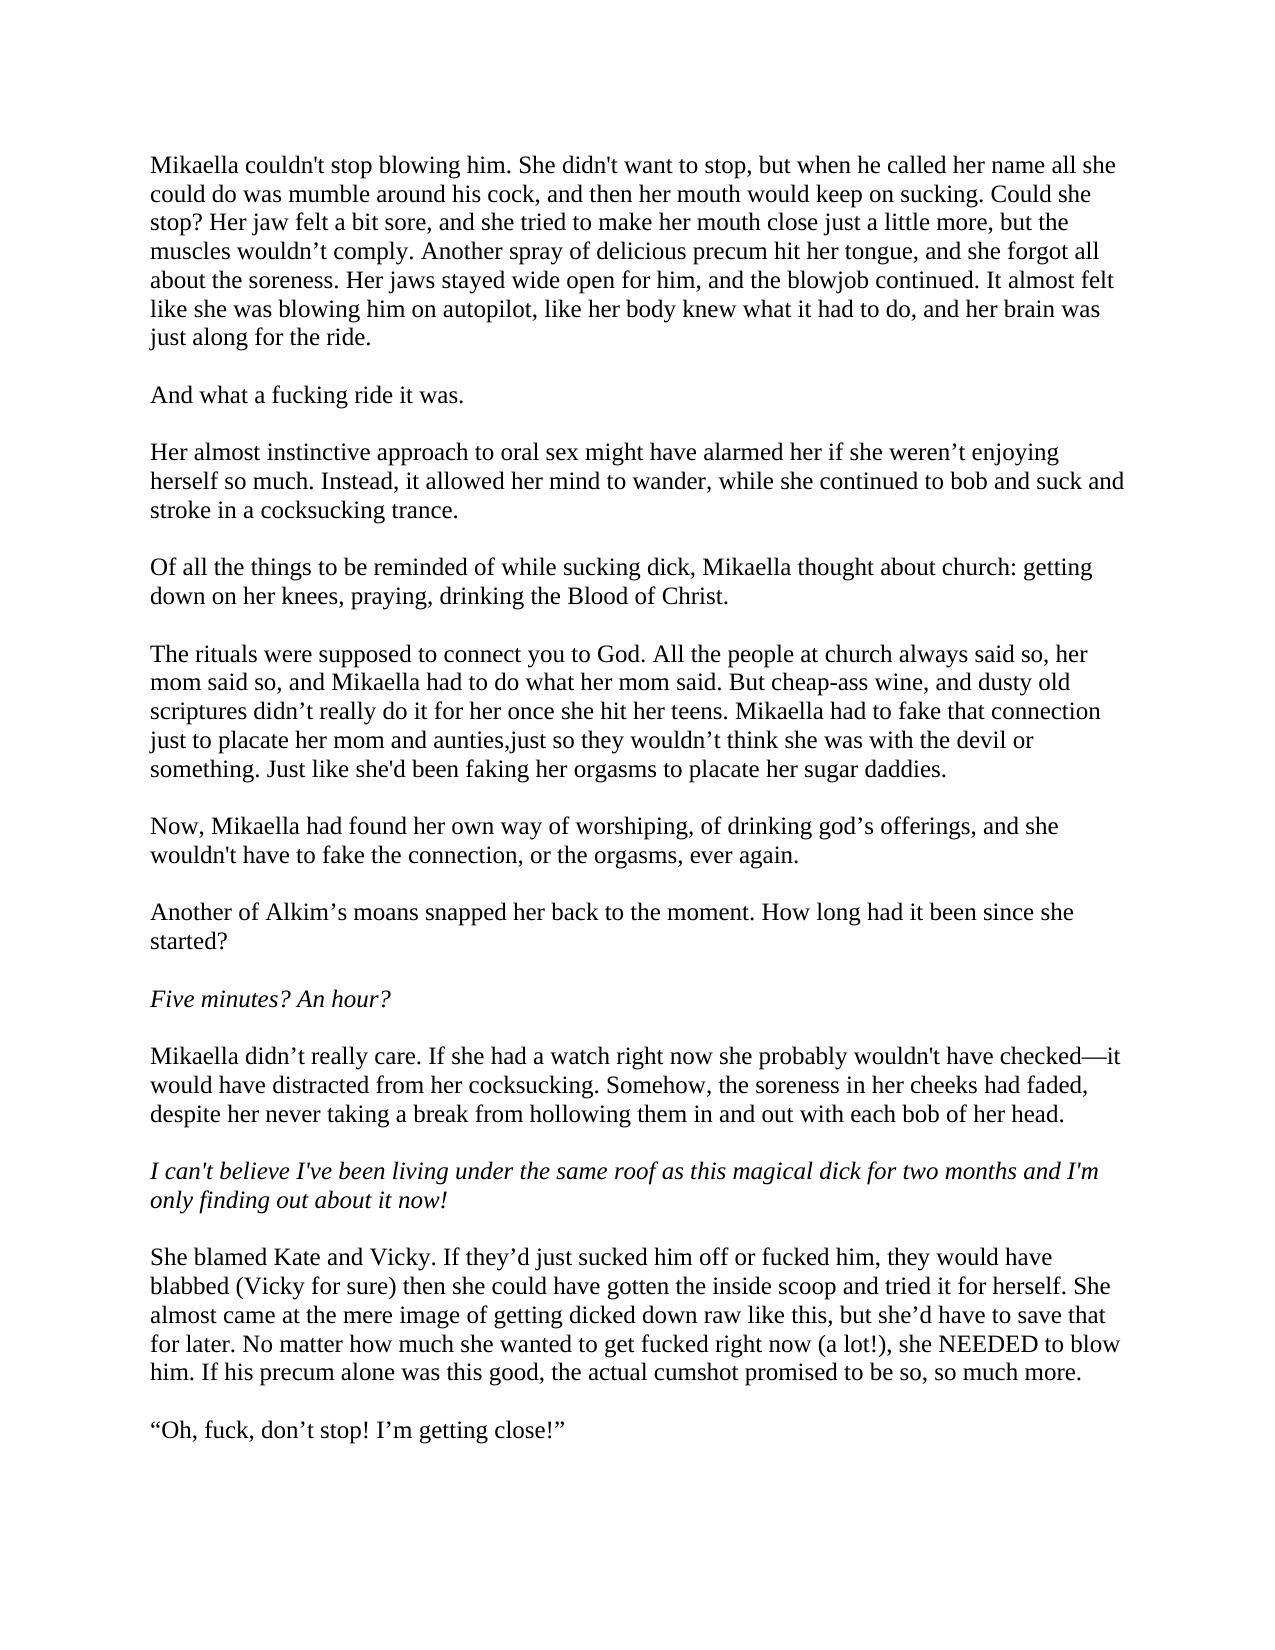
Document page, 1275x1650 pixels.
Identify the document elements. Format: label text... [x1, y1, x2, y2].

text Mikaella couldn't stop blowing him. She didn't want to stop, but when he called her name all she could do was mumble around his cock, and then her mouth would keep on sucking. Could she stop? Her jaw felt a bit sore, and she tried to make her mouth close just a little more, but the muscles wouldn’t comply. Another spray of delicious precum hit her tongue, and she forgot all about the soreness. Her jaws stayed wide open for him, and the blowjob continued. It almost felt like she was blowing him on autopilot, like her body knew what it had to do, and her brain was just along for the ride. [150, 150, 1125, 351]
text “Oh, fuck, don’t stop! I’m getting close!” [150, 1415, 1125, 1444]
text Now, Mikaella had found her own way of worshiping, of drinking god’s offerings, and she wouldn't have to fake the connection, or the orgasms, ever again. [150, 811, 1125, 869]
text I can't believe I've been living under the same roof as this magical dick for two months and I'm only finding out about it now! [150, 1156, 1125, 1214]
text Of all the things to be reminded of while sucking dick, Mikaella thought about church: getting down on her knees, praying, drinking the Blood of Christ. [150, 552, 1125, 610]
text She blamed Kate and Vicky. If they’d just sucked him off or fucked him, they would have blabbed (Vicky for sure) then she could have gotten the inside scoop and tried it for herself. She almost came at the mere image of getting dicked down raw like this, but she’d have to save that for later. No matter how much she wanted to get fucked right now (a lot!), she NEEDED to blow him. If his precum alone was this good, the actual cumshot promised to be so, so much more. [150, 1242, 1125, 1386]
text Five minutes? An hour? [150, 984, 1125, 1012]
text The rituals were supposed to connect you to God. All the people at church always said so, her mom said so, and Mikaella had to do what her mom said. But cheap-ass wine, and dusty old scriptures didn’t really do it for her once she hit her teens. Mikaella had to fake that connection just to placate her mom and aunties,just so they wouldn’t think she was with the devil or something. Just like she'd been faking her orgasms to placate her sugar daddies. [150, 639, 1125, 782]
text And what a fucking ride it was. [150, 380, 1125, 409]
text Her almost instinctive approach to oral sex might have alarmed her if she weren’t enjoying herself so much. Instead, it allowed her mind to wander, while she continued to bob and suck and stroke in a cocksucking trance. [150, 437, 1125, 524]
text Another of Alkim’s moans snapped her back to the moment. How long had it been since she started? [150, 897, 1125, 955]
text Mikaella didn’t really care. If she had a watch right now she probably wouldn't have checked—it would have distracted from her cocksucking. Somehow, the soreness in her cheeks had faded, despite her never taking a break from hollowing them in and out with each bob of her head. [150, 1041, 1125, 1127]
